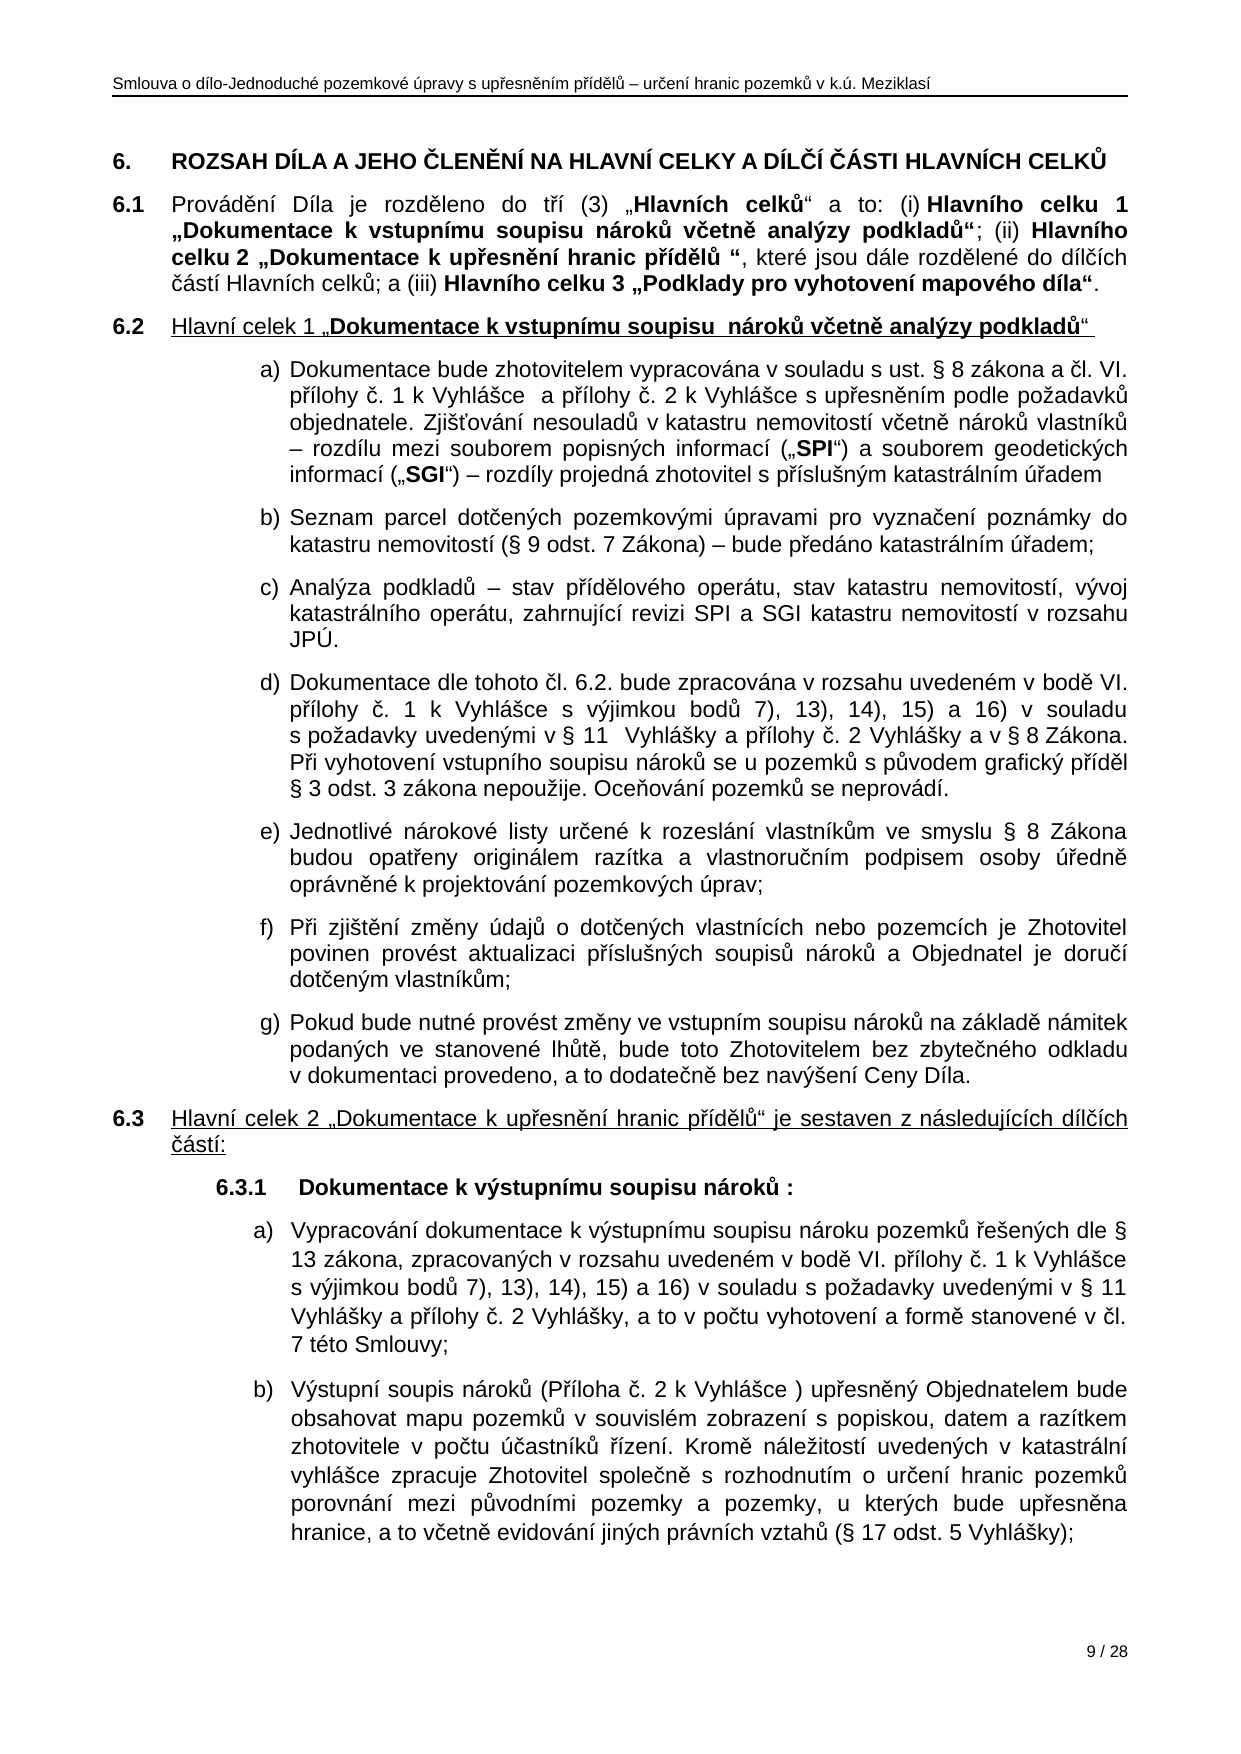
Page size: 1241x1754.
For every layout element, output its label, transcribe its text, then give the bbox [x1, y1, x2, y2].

list Vypracování dokumentace k výstupnímu soupisu nároku pozemků řešených dle § 13 zákona, zpracovaných v rozsahu uvedeném v bodě VI. přílohy č. 1 k Vyhlášce s výjimkou bodů 7), 13), 14), 15) a 16) v souladu s požadavky uvedenými v § 11 Vyhlášky a přílohy č. 2 Vyhlášky, a to v počtu vyhotovení a formě stanovené v čl. 7 této Smlouvy; [253, 1217, 1128, 1357]
list Dokumentace dle tohoto čl. 6.2. bude zpracována v rozsahu uvedeném v bodě VI. přílohy č. 1 k Vyhlášce s výjimkou bodů 7), 13), 14), 15) a 16) v souladu s požadavky uvedenými v § 11 Vyhlášky a přílohy č. 2 Vyhlášky a v § 8 Zákona. Při vyhotovení vstupního soupisu nároků se u pozemků s původem grafický příděl § 3 odst. 3 zákona nepoužije. Oceňování pozemků se neprovádí. [260, 669, 1128, 801]
text Provádění Díla je rozděleno do tří (3) „Hlavních celků“ a to: (i) Hlavního celku 1 „Dokumentace k vstupnímu soupisu nároků včetně analýzy podkladů“; (ii) Hlavního celku 2 „Dokumentace k upřesnění hranic přídělů “, které jsou dále rozdělené do dílčích částí Hlavních celků; a (iii) Hlavního celku 3 „Podklady pro vyhotovení mapového díla“. [112, 191, 1128, 296]
list Analýza podkladů – stav přídělového operátu, stav katastru nemovitostí, vývoj katastrálního operátu, zahrnující revizi SPI a SGI katastru nemovitostí v rozsahu JPÚ. [260, 574, 1128, 653]
list Seznam parcel dotčených pozemkovými úpravami pro vyznačení poznámky do katastru nemovitostí (§ 9 odst. 7 Zákona) – bude předáno katastrálním úřadem; [260, 504, 1128, 557]
list Pokud bude nutné provést změny ve vstupním soupisu nároků na základě námitek podaných ve stanovené lhůtě, bude toto Zhotovitelem bez zbytečného odkladu v dokumentaci provedeno, a to dodatečně bez navýšení Ceny Díla. [260, 1009, 1128, 1088]
list Výstupní soupis nároků (Příloha č. 2 k Vyhlášce ) upřesněný Objednatelem bude obsahovat mapu pozemků v souvislém zobrazení s popiskou, datem a razítkem zhotovitele v počtu účastníků řízení. Kromě náležitostí uvedených v katastrální vyhlášce zpracuje Zhotovitel společně s rozhodnutím o určení hranic pozemků porovnání mezi původními pozemky a pozemky, u kterých bude upřesněna hranice, a to včetně evidování jiných právních vztahů (§ 17 odst. 5 Vyhlášky); [253, 1376, 1128, 1545]
list Jednotlivé nárokové listy určené k rozeslání vlastníkům ve smyslu § 8 Zákona budou opatřeny originálem razítka a vlastnoručním podpisem osoby úředně oprávněné k projektování pozemkových úprav; [260, 818, 1128, 897]
text Rozsah díla a jeho členění na hlavní celky a dílčí části Hlavních celků [112, 148, 1128, 174]
list Dokumentace bude zhotovitelem vypracována v souladu s ust. § 8 zákona a čl. VI. přílohy č. 1 k Vyhlášce a přílohy č. 2 k Vyhlášce s upřesněním podle požadavků objednatele. Zjišťování nesouladů v katastru nemovitostí včetně nároků vlastníků – rozdílu mezi souborem popisných informací („SPI“) a souborem geodetických informací („SGI“) – rozdíly projedná zhotovitel s příslušným katastrálním úřadem [260, 356, 1128, 488]
list Při zjištění změny údajů o dotčených vlastnících nebo pozemcích je Zhotovitel povinen provést aktualizaci příslušných soupisů nároků a Objednatel je doručí dotčeným vlastníkům; [260, 913, 1128, 993]
text Hlavní celek 1 „Dokumentace k vstupnímu soupisu nároků včetně analýzy podkladů“ [112, 313, 1128, 339]
list Dokumentace k výstupnímu soupisu nároků : [216, 1174, 1128, 1201]
text Hlavní celek 2 „Dokumentace k upřesnění hranic přídělů“ je sestaven z následujících dílčích částí: [112, 1105, 1128, 1158]
